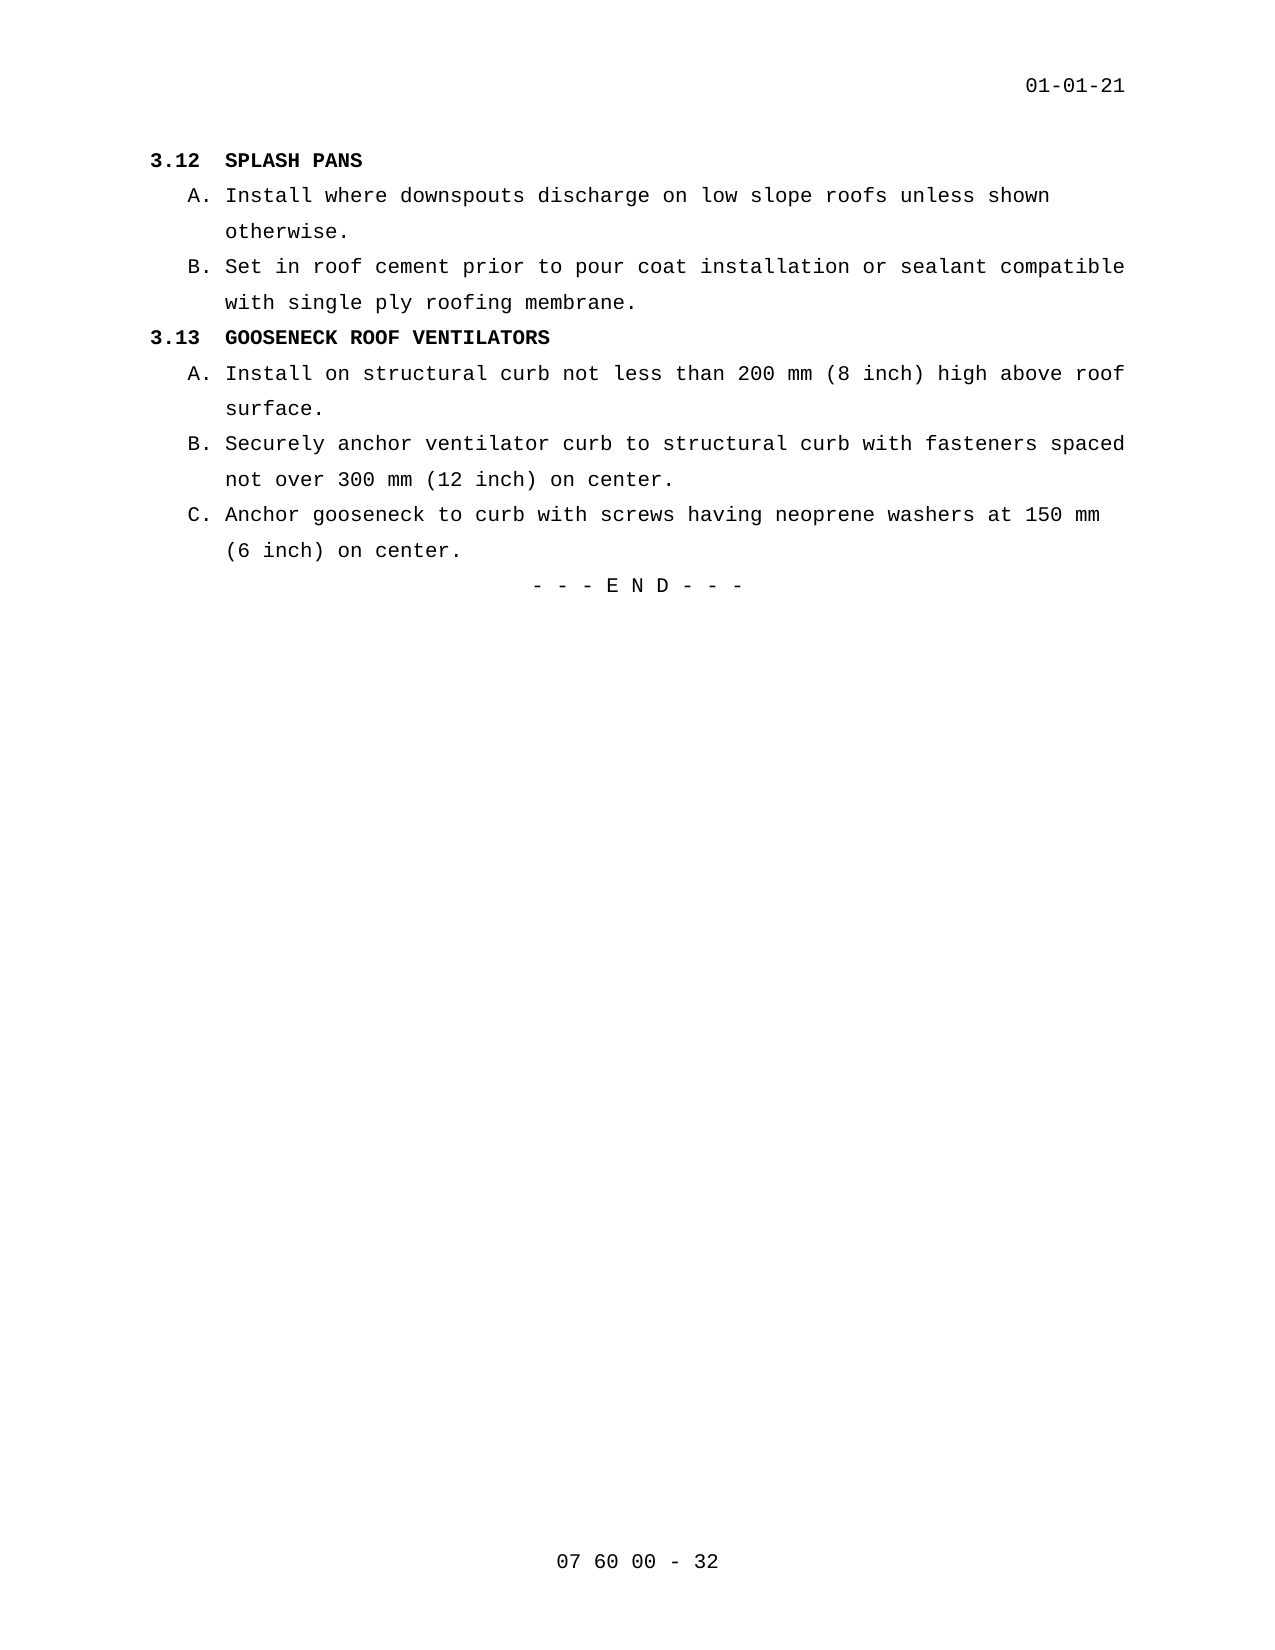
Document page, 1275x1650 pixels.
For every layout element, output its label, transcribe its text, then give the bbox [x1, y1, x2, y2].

text - - - E N D - - - [150, 575, 1125, 599]
text Install where downspouts discharge on low slope roofs unless shown otherwise. [187, 185, 1125, 244]
text Anchor gooseneck to curb with screws having neoprene washers at 150 mm (6 inch) on center. [187, 504, 1125, 563]
text Securely anchor ventilator curb to structural curb with fasteners spaced not over 300 mm (12 inch) on center. [187, 433, 1125, 492]
text Set in roof cement prior to pour coat installation or sealant compatible with single ply roofing membrane. [187, 256, 1125, 315]
text GOOSENECK ROOF VENTILATORS [150, 327, 1125, 351]
text Install on structural curb not less than 200 mm (8 inch) high above roof surface. [187, 362, 1125, 422]
text SPLASH PANS [150, 150, 1125, 174]
